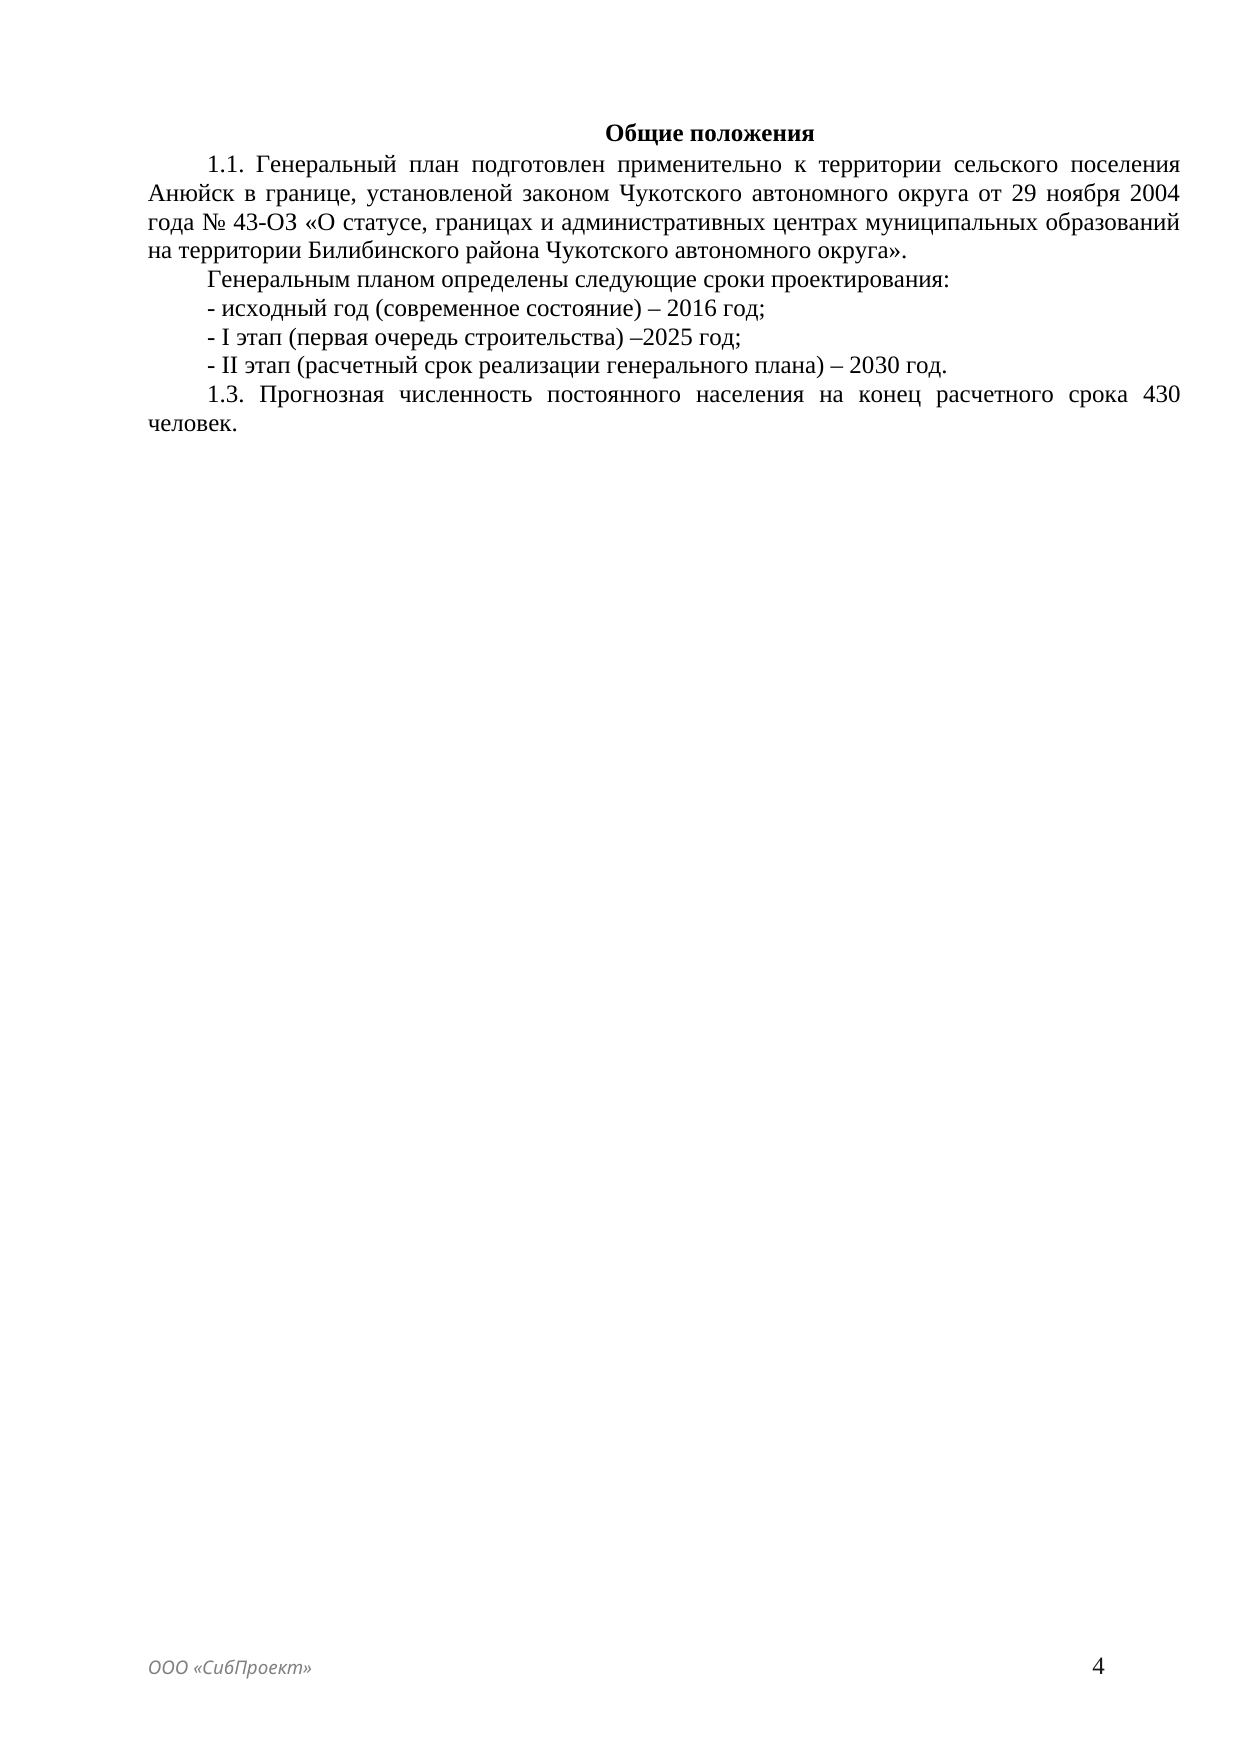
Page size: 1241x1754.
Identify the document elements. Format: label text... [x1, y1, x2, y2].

list - II этап (расчетный срок реализации генерального плана) – 2030 год. [148, 350, 1181, 379]
subtitle Общие положения [179, 118, 1181, 147]
text Генеральным планом определены следующие сроки проектирования: [148, 264, 1181, 293]
text 1.1. Генеральный план подготовлен применительно к территории сельского поселения Анюйск в границе, установленой законом Чукотского автономного округа от 29 ноября 2004 года № 43-ОЗ «О статусе, границах и административных центрах муниципальных образований на территории Билибинского района Чукотского автономного округа». [148, 149, 1181, 264]
list - I этап (первая очередь строительства) –2025 год; [148, 322, 1181, 350]
list - исходный год (современное состояние) – 2016 год; [148, 293, 1181, 322]
text 1.3. Прогнозная численность постоянного населения на конец расчетного срока 430 человек. [148, 379, 1181, 437]
